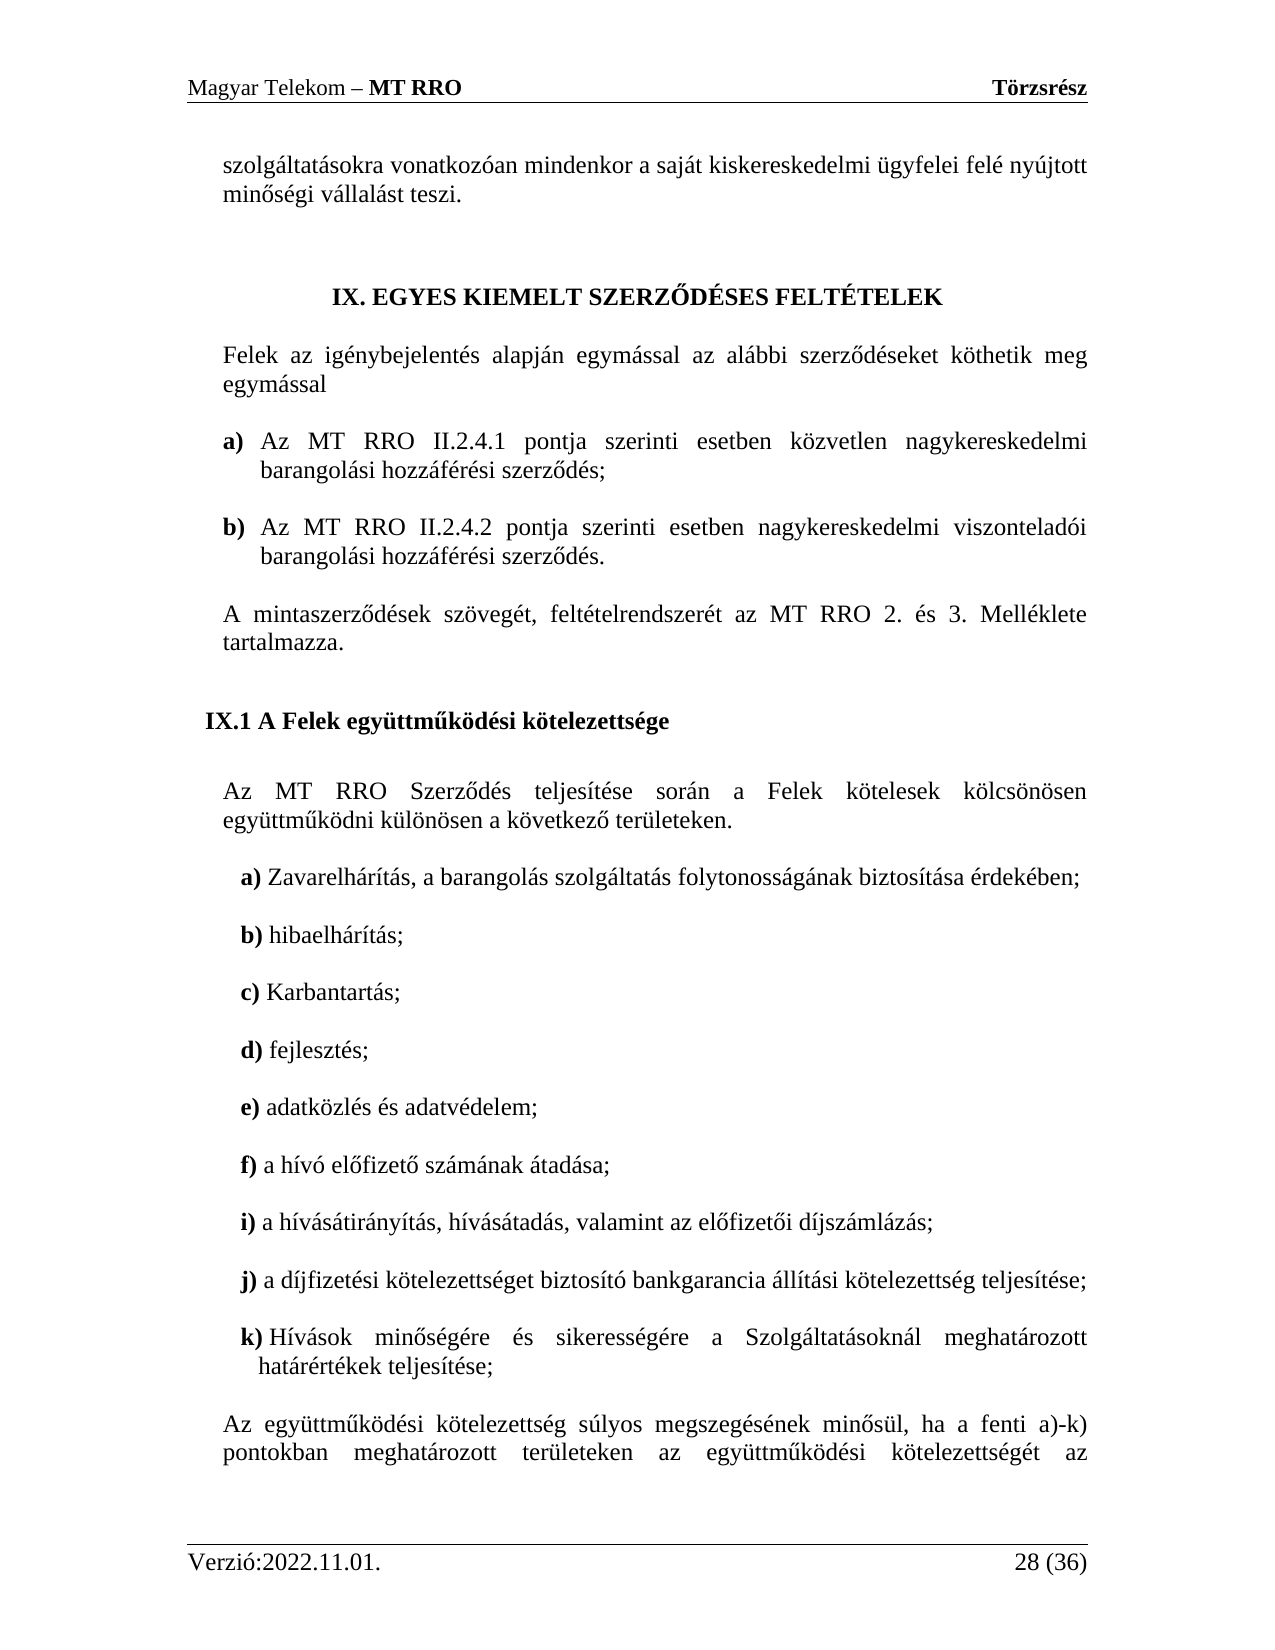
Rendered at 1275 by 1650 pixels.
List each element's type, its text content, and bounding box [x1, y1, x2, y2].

subtitle IX.1 A Felek együttműködési kötelezettsége [205, 706, 1088, 735]
text Felek az igénybejelentés alapján egymással az alábbi szerződéseket köthetik meg egymással [223, 340, 1088, 397]
text A mintaszerződések szövegét, feltételrendszerét az MT RRO 2. és 3. Melléklete tartalmazza. [223, 599, 1088, 656]
text a) Zavarelhárítás, a barangolás szolgáltatás folytonosságának biztosítása érdekében; [240, 862, 1088, 891]
text k) Hívások minőségére és sikerességére a Szolgáltatásoknál meghatározott határértékek teljesítése; [240, 1322, 1088, 1380]
text b) hibaelhárítás; [240, 920, 1088, 949]
text f) a hívó előfizető számának átadása; [240, 1150, 1088, 1179]
list Az MT RRO II.2.4.1 pontja szerinti esetben közvetlen nagykereskedelmi barangolási hozzáférési szerződés; [223, 426, 1088, 484]
text d) fejlesztés; [240, 1035, 1088, 1064]
text e) adatközlés és adatvédelem; [240, 1092, 1088, 1121]
text c) Karbantartás; [240, 977, 1088, 1006]
list Az MT RRO II.2.4.2 pontja szerinti esetben nagykereskedelmi viszonteladói barangolási hozzáférési szerződés. [223, 512, 1088, 570]
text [223, 150, 1088, 207]
subtitle IX. EGYES KIEMELT SZERZŐDÉSES FELTÉTELEK [187, 282, 1088, 311]
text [223, 1409, 1088, 1466]
text Az MT RRO Szerződés teljesítése során a Felek kötelesek kölcsönösen együttműködni különösen a következő területeken. [223, 776, 1088, 834]
text i) a hívásátirányítás, hívásátadás, valamint az előfizetői díjszámlázás; [240, 1207, 1088, 1236]
text j) a díjfizetési kötelezettséget biztosító bankgarancia állítási kötelezettség teljesítése; [240, 1265, 1088, 1294]
